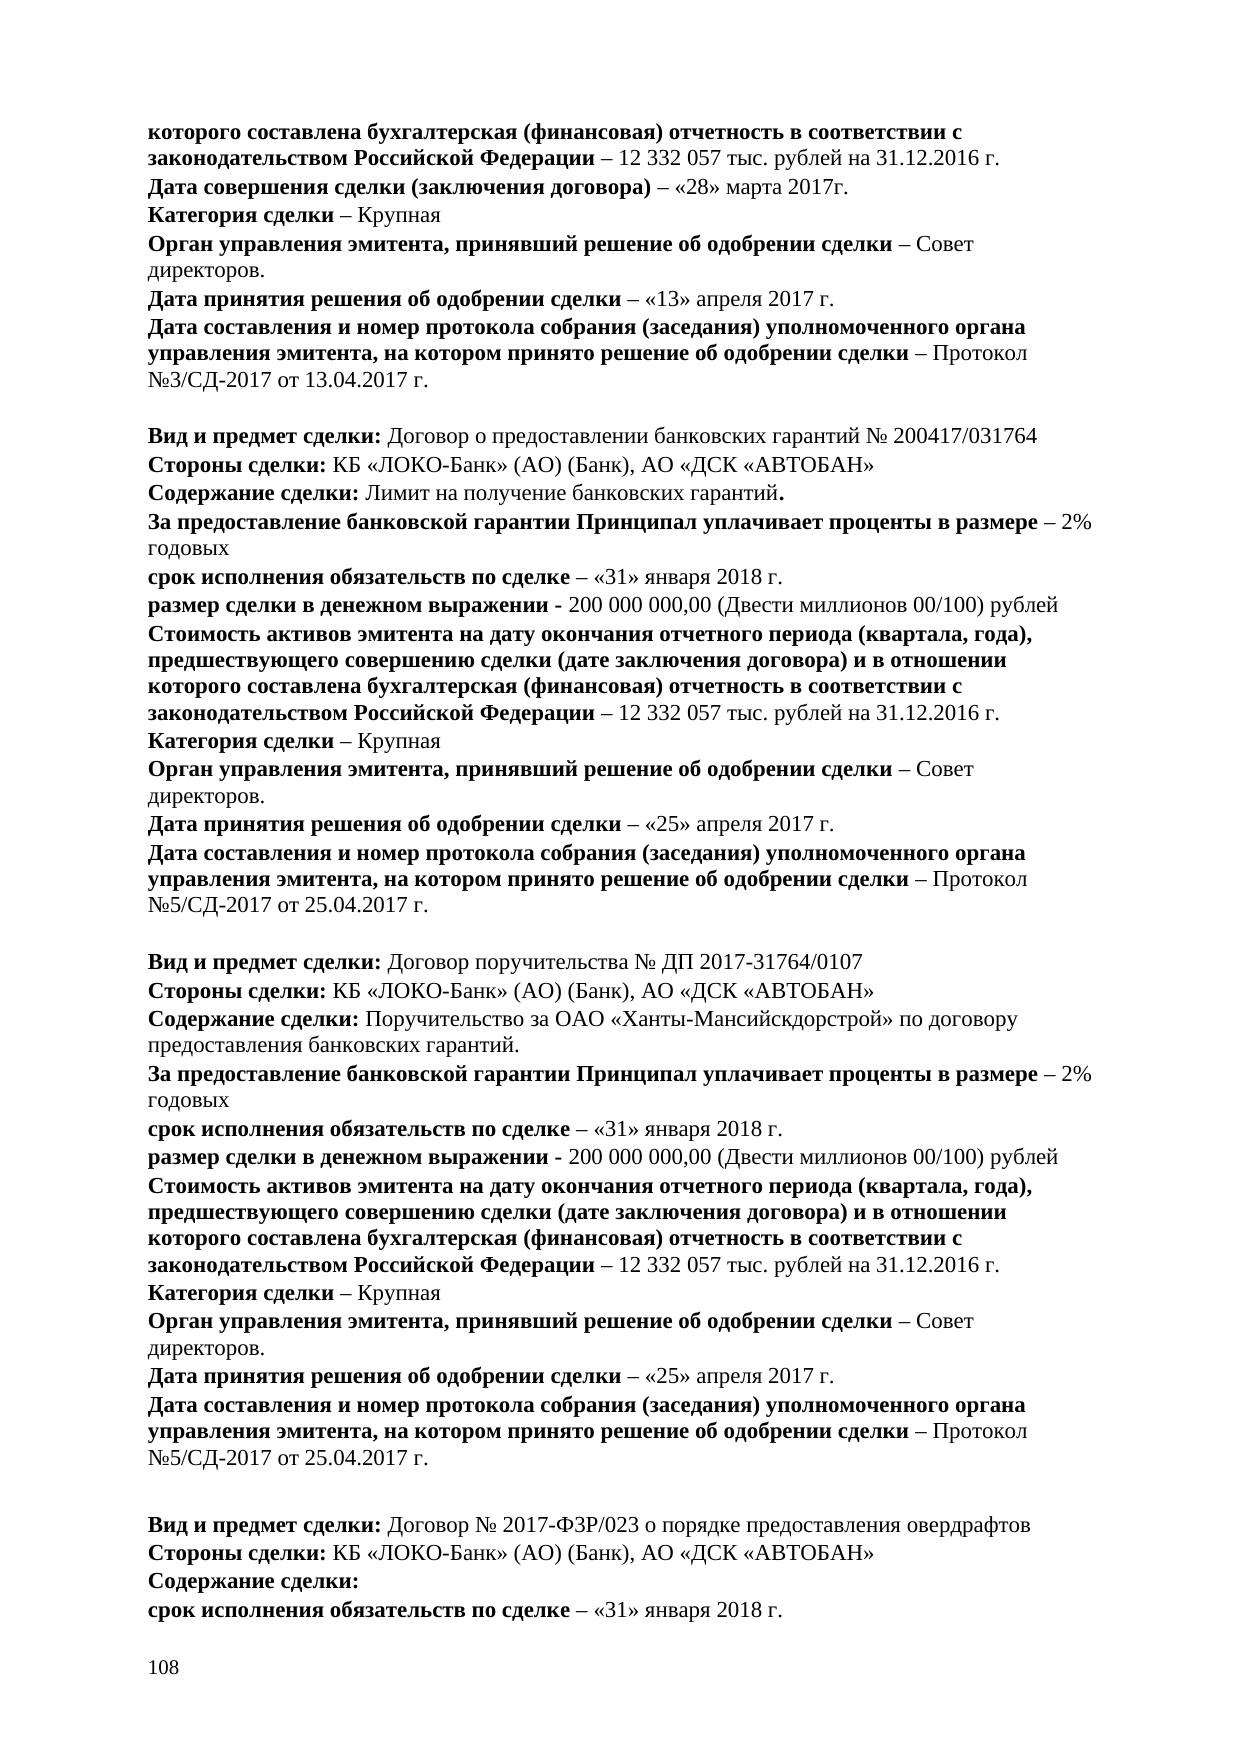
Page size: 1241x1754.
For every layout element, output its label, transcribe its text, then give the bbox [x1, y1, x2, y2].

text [148, 118, 1092, 171]
text срок исполнения обязательств по сделке – «31» января 2018 г. [148, 1596, 1092, 1622]
text Вид и предмет сделки: Договор № 2017-Ф3Р/023 о порядке предоставления овердрафтов [148, 1511, 1092, 1537]
text Содержание сделки: Лимит на получение банковских гарантий. [148, 479, 1092, 506]
text Орган управления эмитента, принявший решение об одобрении сделки – Совет директоров. [148, 230, 1092, 282]
text Категория сделки – Крупная [148, 1279, 1092, 1306]
text Дата совершения сделки (заключения договора) – «28» марта 2017г. [148, 173, 1092, 199]
text Орган управления эмитента, принявший решение об одобрении сделки – Совет директоров. [148, 756, 1092, 808]
text срок исполнения обязательств по сделке – «31» января 2018 г. [148, 563, 1092, 589]
text Содержание сделки: Поручительство за ОАО «Ханты-Мансийскдорстрой» по договору предоставления банковских гарантий. [148, 1005, 1092, 1058]
text Дата принятия решения об одобрении сделки – «25» апреля 2017 г. [148, 810, 1092, 837]
text За предоставление банковской гарантии Принципал уплачивает проценты в размере – 2% годовых [148, 1060, 1092, 1113]
text Категория сделки – Крупная [148, 727, 1092, 753]
text Орган управления эмитента, принявший решение об одобрении сделки – Совет директоров. [148, 1308, 1092, 1360]
text Дата составления и номер протокола собрания (заседания) уполномоченного органа управления эмитента, на котором принято решение об одобрении сделки – Протокол №3/СД-2017 от 13.04.2017 г. [148, 313, 1092, 392]
text Стороны сделки: КБ «ЛОКО-Банк» (АО) (Банк), АО «ДСК «АВТОБАН» [148, 451, 1092, 477]
text Вид и предмет сделки: Договор о предоставлении банковских гарантий № 200417/031764 [148, 423, 1092, 449]
text срок исполнения обязательств по сделке – «31» января 2018 г. [148, 1115, 1092, 1141]
text Категория сделки – Крупная [148, 201, 1092, 228]
text размер сделки в денежном выражении - 200 000 000,00 (Двести миллионов 00/100) рублей [148, 1143, 1092, 1169]
text Вид и предмет сделки: Договор поручительства № ДП 2017-31764/0107 [148, 948, 1092, 975]
text Содержание сделки: [148, 1567, 1092, 1594]
text Дата принятия решения об одобрении сделки – «13» апреля 2017 г. [148, 284, 1092, 311]
text За предоставление банковской гарантии Принципал уплачивает проценты в размере – 2% годовых [148, 508, 1092, 561]
text Дата принятия решения об одобрении сделки – «25» апреля 2017 г. [148, 1362, 1092, 1389]
text Стороны сделки: КБ «ЛОКО-Банк» (АО) (Банк), АО «ДСК «АВТОБАН» [148, 1539, 1092, 1565]
text размер сделки в денежном выражении - 200 000 000,00 (Двести миллионов 00/100) рублей [148, 591, 1092, 617]
text Стороны сделки: КБ «ЛОКО-Банк» (АО) (Банк), АО «ДСК «АВТОБАН» [148, 977, 1092, 1003]
